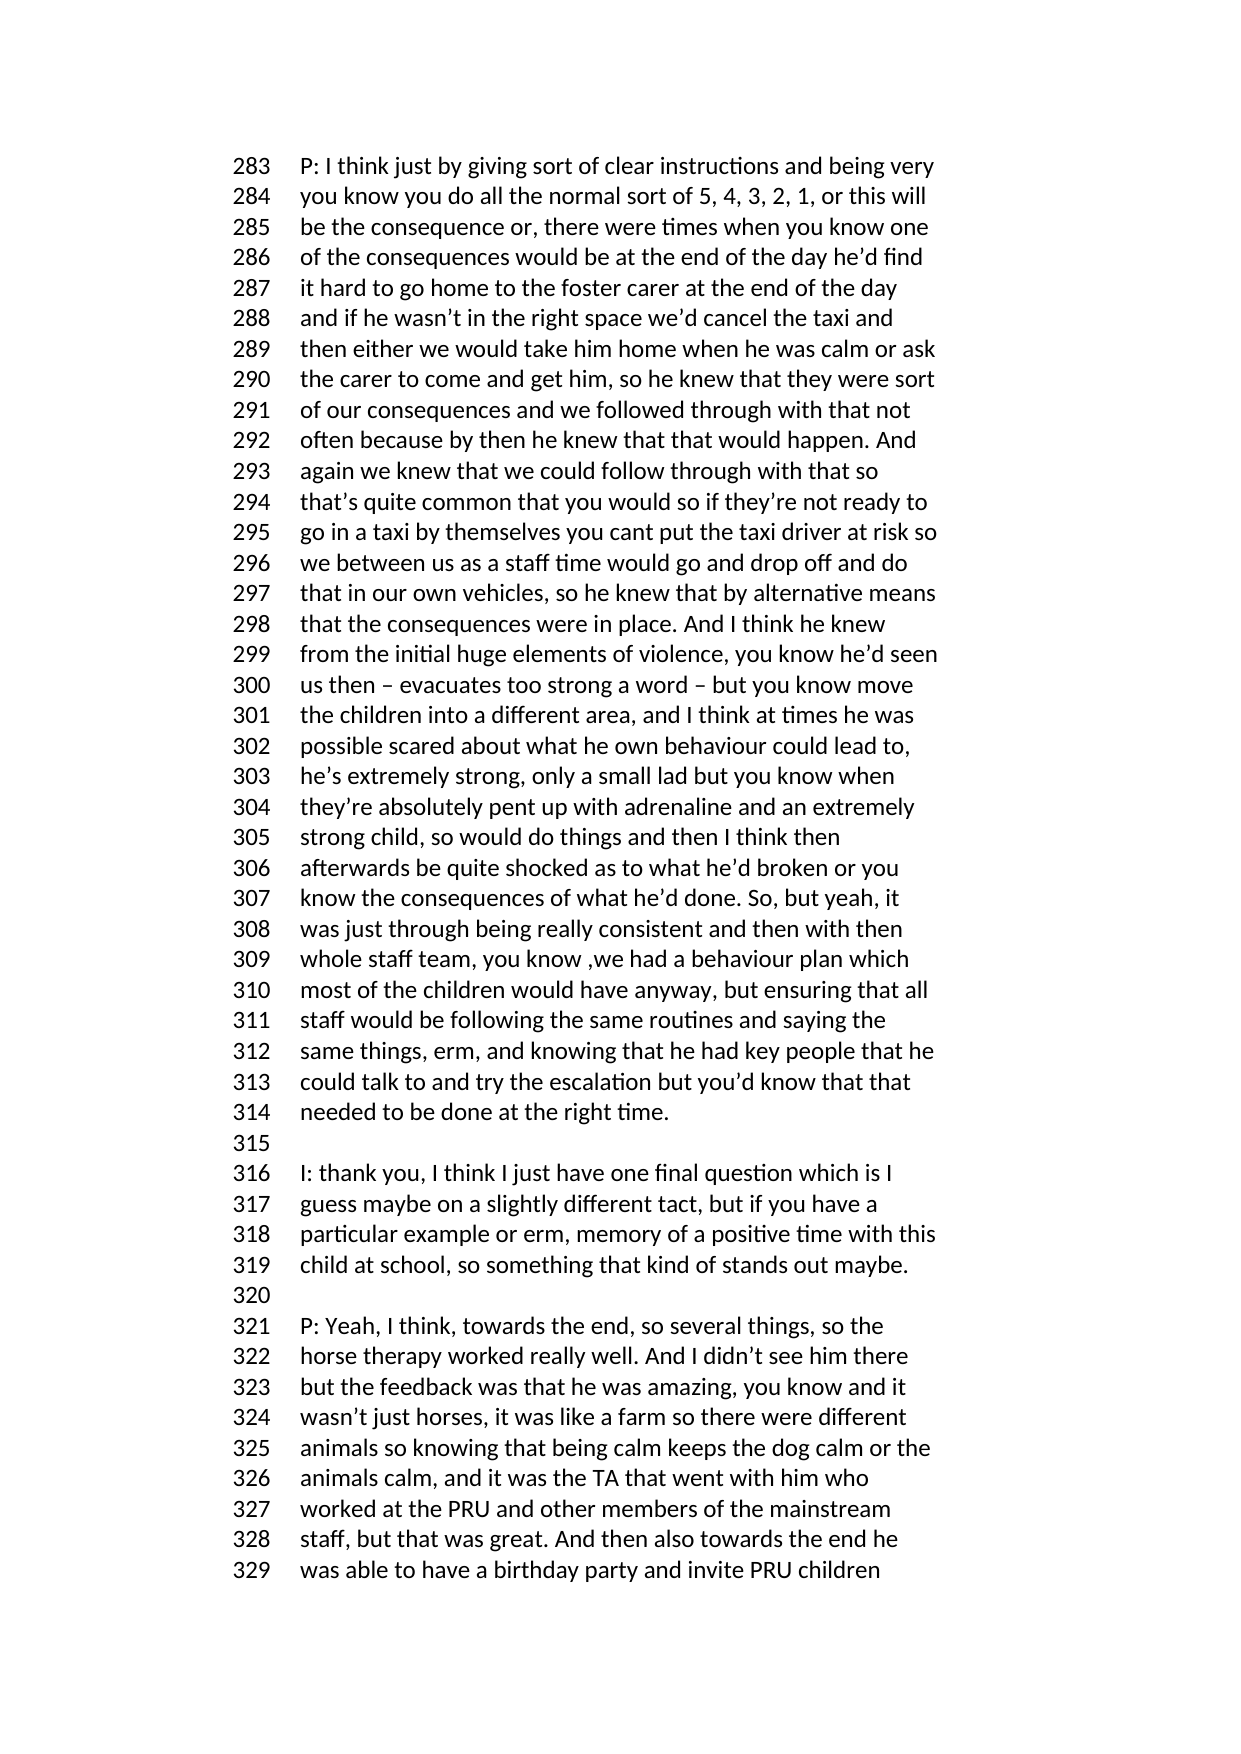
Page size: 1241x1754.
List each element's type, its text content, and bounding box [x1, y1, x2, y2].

text P: I think just by giving sort of clear instructions and being very you know you do all the normal sort of 5, 4, 3, 2, 1, or this will be the consequence or, there were times when you know one of the consequences would be at the end of the day he’d find it hard to go home to the foster carer at the end of the day and if he wasn’t in the right space we’d cancel the taxi and then either we would take him home when he was calm or ask the carer to come and get him, so he knew that they were sort of our consequences and we followed through with that not often because by then he knew that that would happen. And again we knew that we could follow through with that so that’s quite common that you would so if they’re not ready to go in a taxi by themselves you cant put the taxi driver at risk so we between us as a staff time would go and drop off and do that in our own vehicles, so he knew that by alternative means that the consequences were in place. And I think he knew from the initial huge elements of violence, you know he’d seen us then – evacuates too strong a word – but you know move the children into a different area, and I think at times he was possible scared about what he own behaviour could lead to, he’s extremely strong, only a small lad but you know when they’re absolutely pent up with adrenaline and an extremely strong child, so would do things and then I think then afterwards be quite shocked as to what he’d broken or you know the consequences of what he’d done. So, but yeah, it was just through being really consistent and then with then whole staff team, you know ,we had a behaviour plan which most of the children would have anyway, but ensuring that all staff would be following the same routines and saying the same things, erm, and knowing that he had key people that he could talk to and try the escalation but you’d know that that needed to be done at the right time. [300, 150, 940, 1127]
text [300, 1310, 940, 1584]
text I: thank you, I think I just have one final question which is I guess maybe on a slightly different tact, but if you have a particular example or erm, memory of a positive time with this child at school, so something that kind of stands out maybe. [300, 1157, 940, 1279]
